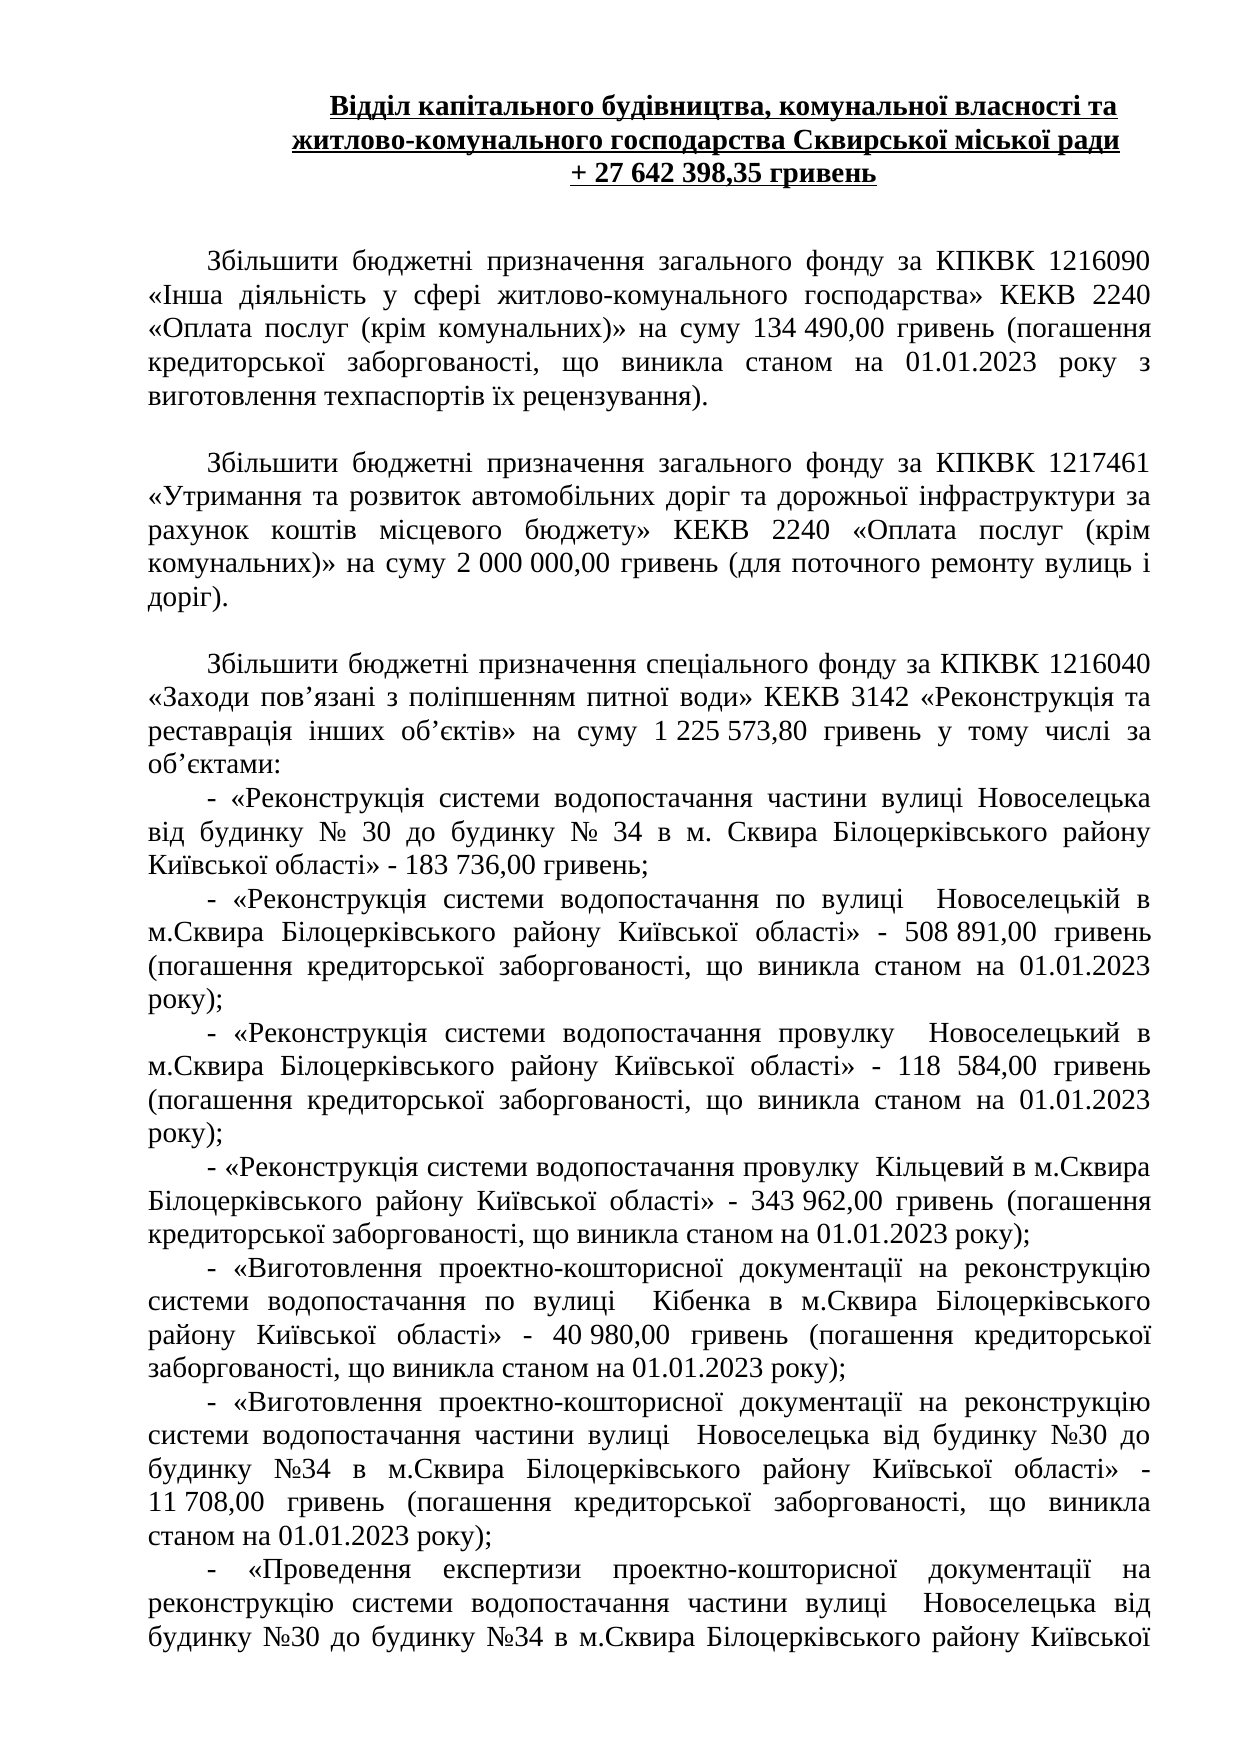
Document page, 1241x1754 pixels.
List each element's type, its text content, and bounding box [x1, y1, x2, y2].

text - «Реконструкція системи водопостачання частини вулиці Новоселецька від будинку № 30 до будинку № 34 в м. Сквира Білоцерківського району Київської області» - 183 736,00 гривень; [148, 780, 1152, 881]
text Збільшити бюджетні призначення загального фонду за КПКВК 1216090 «Інша діяльність у сфері житлово-комунального господарства» КЕКВ 2240 «Оплата послуг (крім комунальних)» на суму 134 490,00 гривень (погашення кредиторської заборгованості, що виникла станом на 01.01.2023 року з виготовлення техпаспортів їх рецензування). [148, 243, 1152, 411]
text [148, 1552, 1152, 1652]
text Відділ капітального будівництва, комунальної власності та житлово-комунального господарства Сквирської міської ради [260, 88, 1152, 156]
text Збільшити бюджетні призначення спеціального фонду за КПКВК 1216040 «Заходи пов’язані з поліпшенням питної води» КЕКВ 3142 «Реконструкція та реставрація інших об’єктів» на суму 1 225 573,80 гривень у тому числі за об’єктами: [148, 646, 1152, 780]
text - «Виготовлення проектно-кошторисної документації на реконструкцію системи водопостачання частини вулиці Новоселецька від будинку №30 до будинку №34 в м.Сквира Білоцерківського району Київської області» - 11 708,00 гривень (погашення кредиторської заборгованості, що виникла станом на 01.01.2023 року); [148, 1384, 1152, 1552]
text - «Реконструкція системи водопостачання по вулиці Новоселецькій в м.Сквира Білоцерківського району Київської області» - 508 891,00 гривень (погашення кредиторської заборгованості, що виникла станом на 01.01.2023 року); [148, 881, 1152, 1015]
text - «Реконструкція системи водопостачання провулку Кільцевий в м.Сквира Білоцерківського району Київської області» - 343 962,00 гривень (погашення кредиторської заборгованості, що виникла станом на 01.01.2023 року); [148, 1149, 1152, 1250]
text Збільшити бюджетні призначення загального фонду за КПКВК 1217461 «Утримання та розвиток автомобільних доріг та дорожньої інфраструктури за рахунок коштів місцевого бюджету» КЕКВ 2240 «Оплата послуг (крім комунальних)» на суму 2 000 000,00 гривень (для поточного ремонту вулиць і доріг). [148, 445, 1152, 612]
text - «Виготовлення проектно-кошторисної документації на реконструкцію системи водопостачання по вулиці Кібенка в м.Сквира Білоцерківського району Київської області» - 40 980,00 гривень (погашення кредиторської заборгованості, що виникла станом на 01.01.2023 року); [148, 1250, 1152, 1384]
text + 27 642 398,35 гривень [260, 156, 1152, 189]
text - «Реконструкція системи водопостачання провулку Новоселецький в м.Сквира Білоцерківського району Київської області» - 118 584,00 гривень (погашення кредиторської заборгованості, що виникла станом на 01.01.2023 року); [148, 1015, 1152, 1149]
